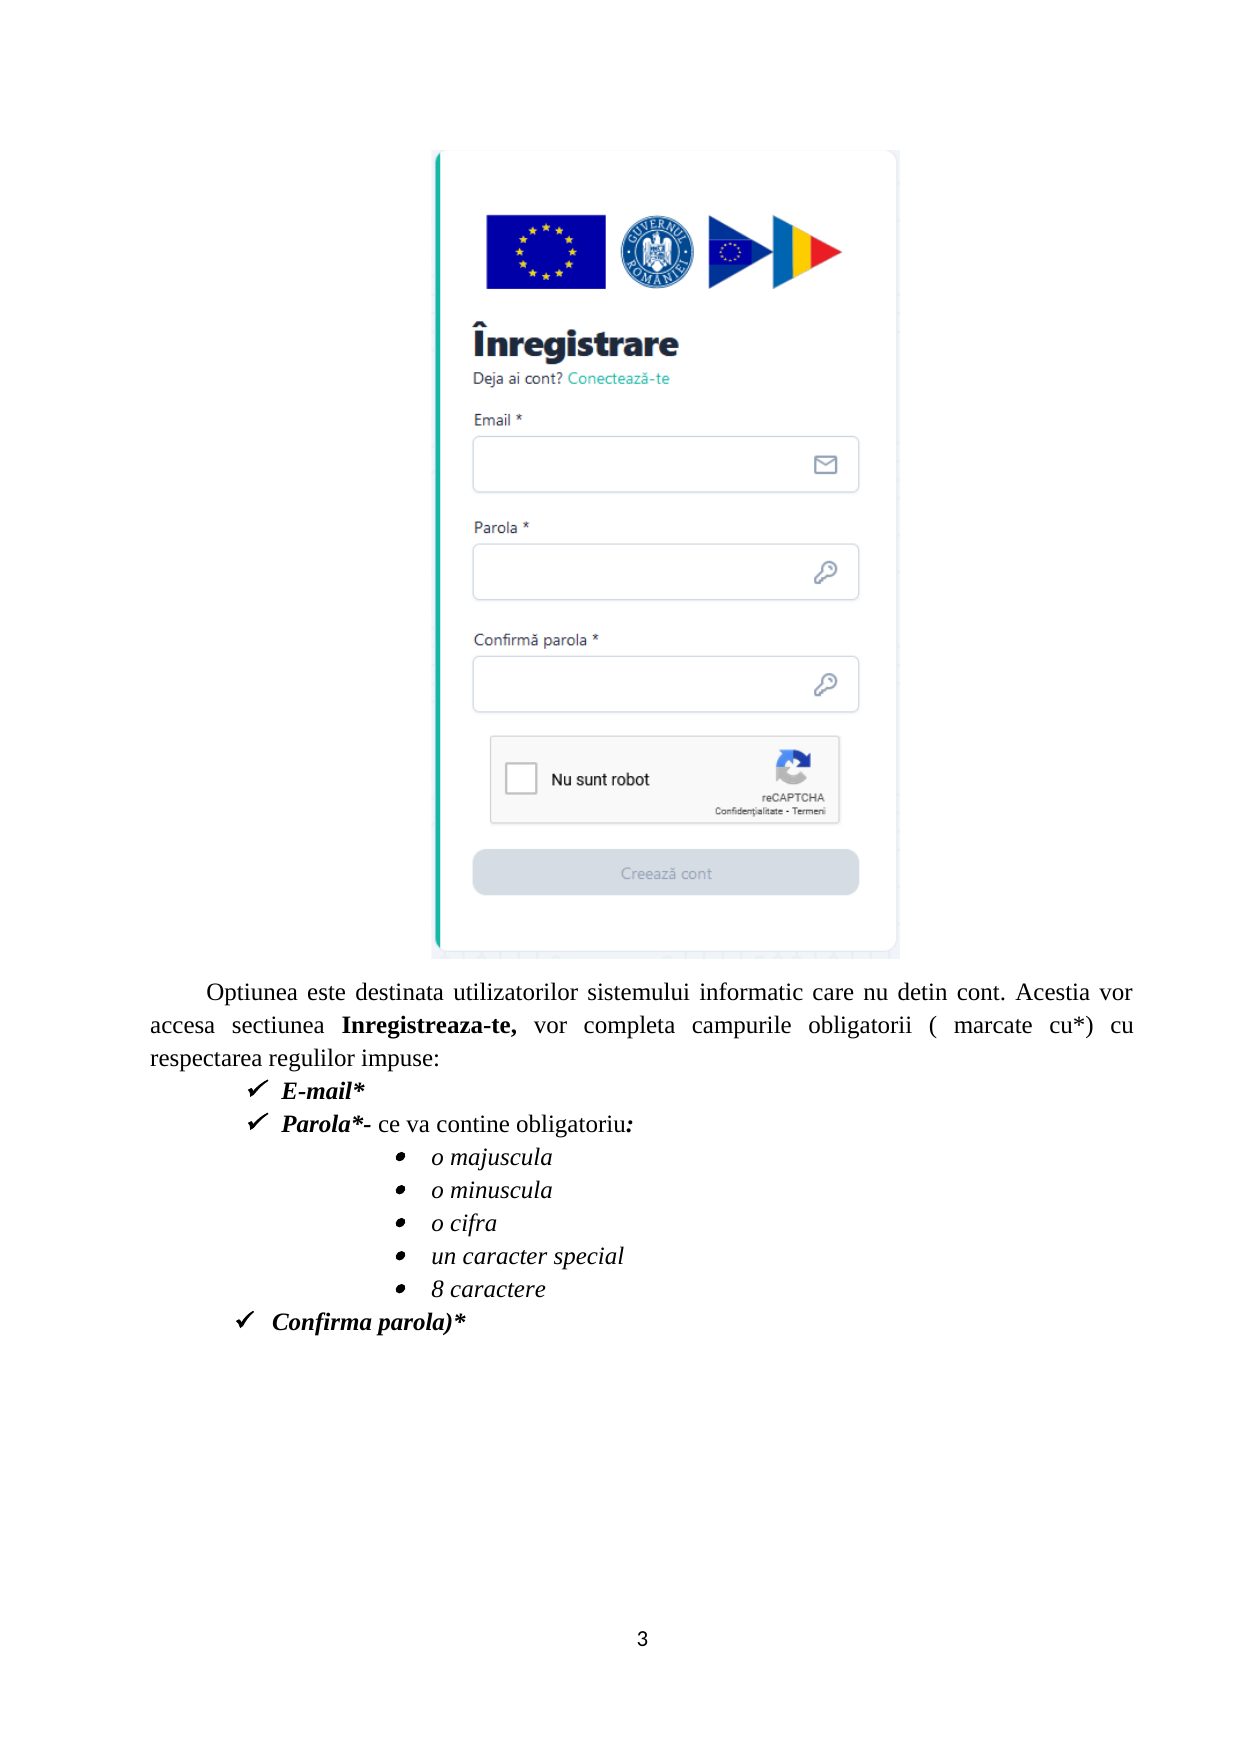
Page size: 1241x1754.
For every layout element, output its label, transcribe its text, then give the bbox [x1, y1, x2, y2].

list un caracter special [394, 1241, 1134, 1270]
list Optiunea este destinata utilizatorilor sistemului informatic care nu detin cont. Acestia vor accesa sectiunea Inregistreaza-te, vor completa campurile obligatorii ( marcate cu*) cu respectarea regulilor impuse: [150, 977, 1134, 1072]
list 8 caractere [394, 1274, 1134, 1303]
list Confirma parola)* [234, 1307, 1134, 1336]
picture [431, 150, 901, 959]
list o cifra [394, 1208, 1134, 1237]
list Parola*- ce va contine obligatoriu: [244, 1109, 1134, 1138]
list o majuscula [394, 1142, 1134, 1171]
list o minuscula [394, 1175, 1134, 1204]
list E-mail* [244, 1076, 1134, 1105]
